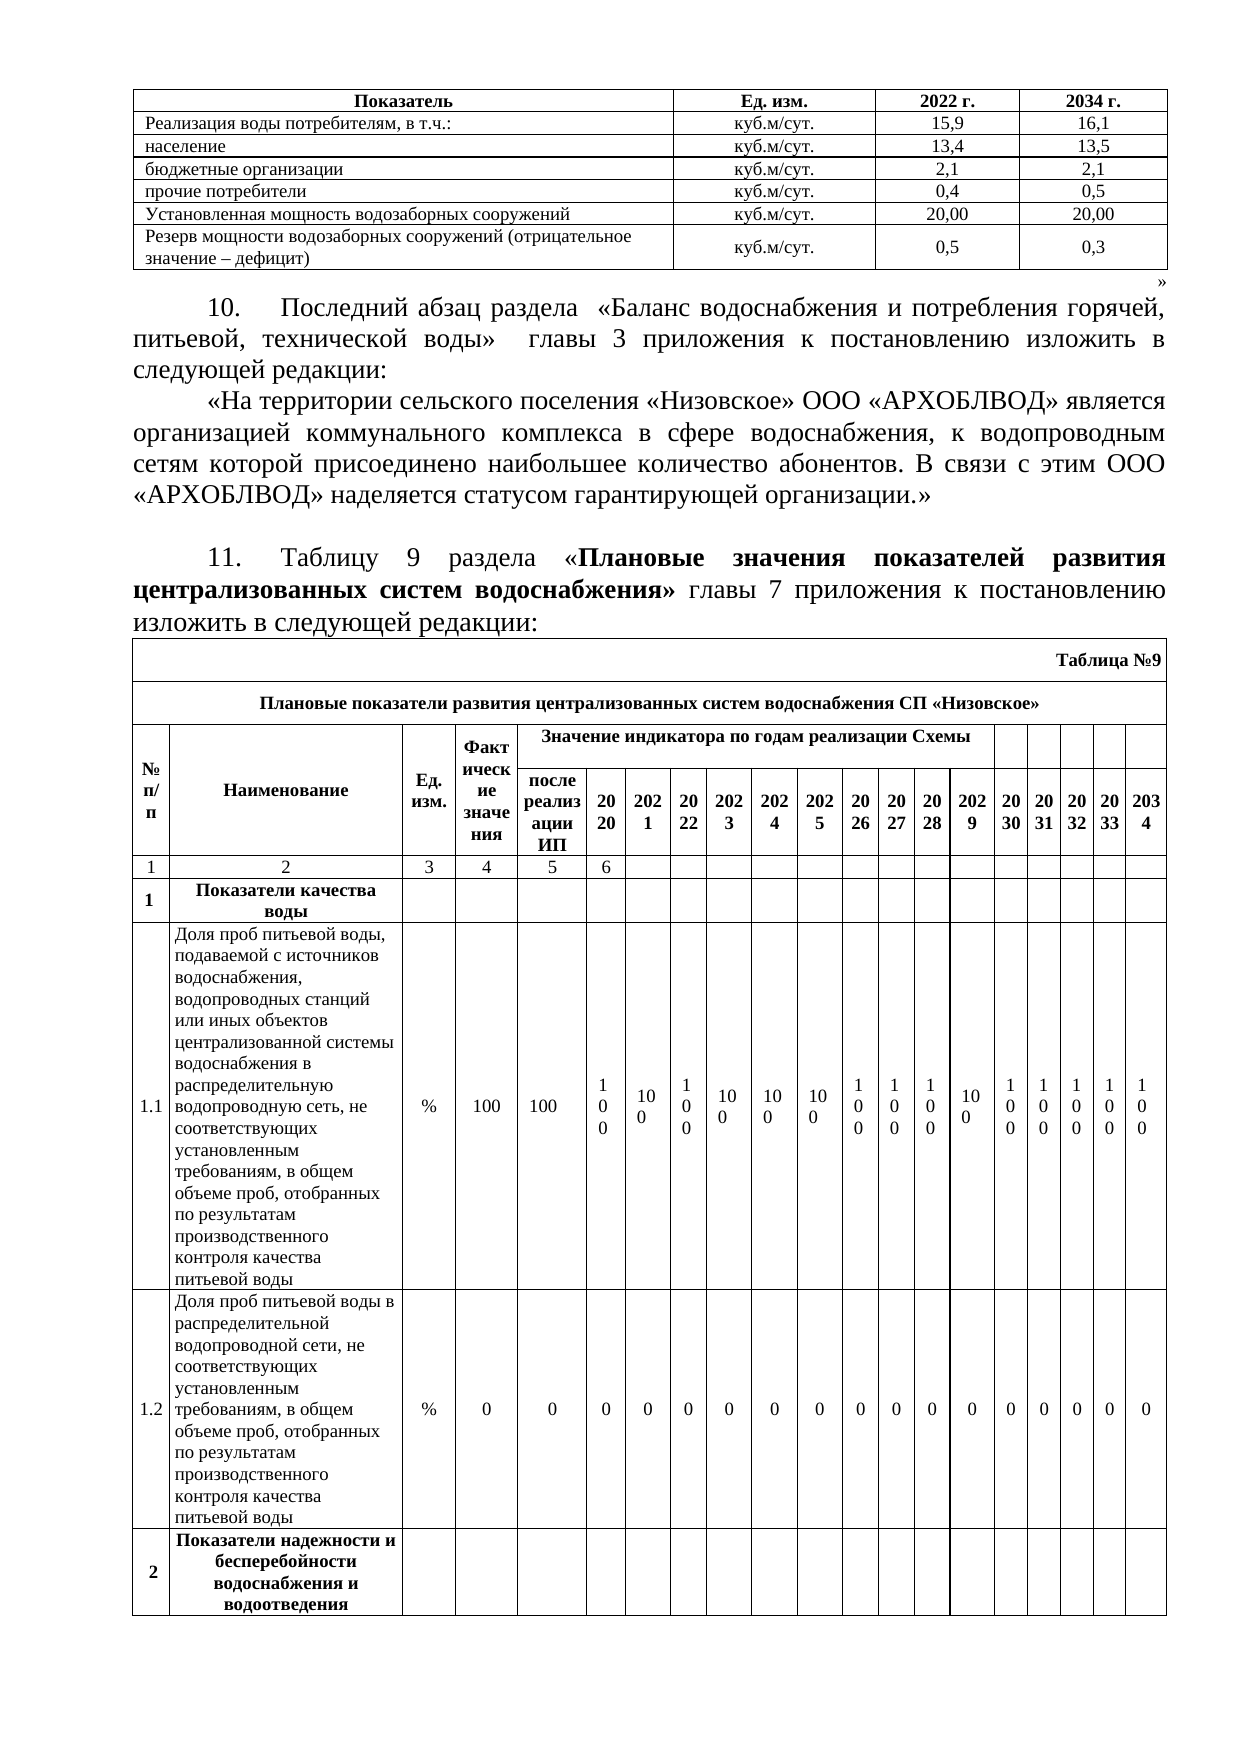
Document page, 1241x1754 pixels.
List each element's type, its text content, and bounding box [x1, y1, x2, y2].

table_header Ед. изм. [674, 90, 875, 111]
table_cell куб.м/сут. [674, 203, 875, 224]
table_cell 0 [626, 1290, 670, 1528]
table_cell 2032 [1061, 769, 1093, 855]
table_cell [915, 879, 949, 922]
table_cell 13,4 [876, 135, 1019, 156]
table_cell [1126, 725, 1166, 768]
table_cell куб.м/сут. [674, 180, 875, 202]
table_cell 0 [1094, 1290, 1125, 1528]
table_cell [798, 856, 842, 878]
table_cell [879, 856, 914, 878]
table_cell куб.м/сут. [674, 135, 875, 156]
table_cell [1061, 725, 1093, 768]
table_cell 2024 [752, 769, 797, 855]
table_cell [843, 1529, 878, 1615]
table_cell 20,00 [1020, 203, 1167, 224]
table_cell [1094, 879, 1125, 922]
table_cell 0 [456, 1290, 517, 1528]
table_cell 100 [915, 923, 949, 1289]
table_cell [951, 856, 994, 878]
table_cell 5 [518, 856, 586, 878]
table_cell 13,5 [1020, 135, 1167, 156]
table_cell 2031 [1028, 769, 1060, 855]
table_cell 100 [456, 923, 517, 1289]
table_header Таблица №9 [133, 639, 1166, 681]
table_cell 2020 [587, 769, 625, 855]
text » [133, 270, 1167, 291]
table_cell 0 [518, 1290, 586, 1528]
table_cell [995, 879, 1027, 922]
table_cell [1094, 725, 1125, 768]
table_cell 1.2 [133, 1290, 169, 1528]
table_cell [1126, 879, 1166, 922]
table_cell 6 [587, 856, 625, 878]
table_header Показатель [134, 90, 673, 111]
table_cell [1094, 1529, 1125, 1615]
table_cell [995, 856, 1027, 878]
table_cell 100 [1028, 923, 1060, 1289]
table_cell 20,00 [876, 203, 1019, 224]
table_cell [1028, 1529, 1060, 1615]
table_cell [1028, 725, 1060, 768]
table_cell [995, 1529, 1027, 1615]
table_cell Установленная мощность водозаборных сооружений [134, 203, 673, 224]
table_cell 16,1 [1020, 112, 1167, 134]
table_cell [1028, 856, 1060, 878]
table_cell Показатели качества воды [170, 879, 402, 922]
table_cell бюджетные организации [134, 158, 673, 179]
table_cell 2,1 [1020, 158, 1167, 179]
table_cell 0 [752, 1290, 797, 1528]
table_cell 2021 [626, 769, 670, 855]
table_cell 100 [1061, 923, 1093, 1289]
table_cell 3 [403, 856, 455, 878]
table_cell Показатели надежности и бесперебойности водоснабжения и водоотведения [170, 1529, 402, 1615]
table_cell [626, 879, 670, 922]
table_cell после реализации ИП [518, 769, 586, 855]
table_cell [1028, 879, 1060, 922]
table_cell [587, 879, 625, 922]
table_cell [1061, 1529, 1093, 1615]
table_cell прочие потребители [134, 180, 673, 202]
table_cell 4 [456, 856, 517, 878]
table_cell Значение индикатора по годам реализации Схемы [518, 725, 994, 768]
table_cell 100 [707, 923, 751, 1289]
table_cell 2026 [843, 769, 878, 855]
table_cell 0 [707, 1290, 751, 1528]
table_cell 0 [1028, 1290, 1060, 1528]
table_cell 100 [587, 923, 625, 1289]
table_cell [403, 879, 455, 922]
table_cell 2 [133, 1529, 169, 1615]
table_cell 2027 [879, 769, 914, 855]
table_cell 2 [170, 856, 402, 878]
table_cell куб.м/сут. [674, 225, 875, 268]
table_cell [995, 725, 1027, 768]
table_cell 2030 [995, 769, 1027, 855]
table_cell Реализация воды потребителям, в т.ч.: [134, 112, 673, 134]
table_cell 2033 [1094, 769, 1125, 855]
table_cell 0 [843, 1290, 878, 1528]
table_cell 100 [951, 923, 994, 1289]
table_cell [518, 1529, 586, 1615]
table_cell 15,9 [876, 112, 1019, 134]
table_cell 0 [951, 1290, 994, 1528]
table_cell № п/п [133, 725, 169, 855]
table_cell [707, 856, 751, 878]
table_cell 0 [798, 1290, 842, 1528]
table_cell куб.м/сут. [674, 158, 875, 179]
table_cell [879, 1529, 914, 1615]
table_cell 100 [626, 923, 670, 1289]
table_cell [671, 856, 706, 878]
table_cell Плановые показатели развития централизованных систем водоснабжения СП «Низовское» [133, 682, 1166, 724]
table_cell 1.1 [133, 923, 169, 1289]
table_cell 100 [843, 923, 878, 1289]
table_cell [1126, 1529, 1166, 1615]
table_cell [915, 1529, 949, 1615]
table_header 2034 г. [1020, 90, 1167, 111]
table_cell [798, 1529, 842, 1615]
table_cell Доля проб питьевой воды в распределительной водопроводной сети, не соответствующих установленным требованиям, в общем объеме проб, отобранных по результатам производственного контроля качества питьевой воды [170, 1290, 402, 1528]
table_cell [915, 856, 949, 878]
table_cell Доля проб питьевой воды, подаваемой с источников водоснабжения, водопроводных станций или иных объектов централизованной системы водоснабжения в распределительную водопроводную сеть, не соответствующих установленным требованиям, в общем объеме проб, отобранных по результатам производственного контроля качества питьевой воды [170, 923, 402, 1289]
table_cell [518, 879, 586, 922]
table_cell [707, 879, 751, 922]
table_cell 2028 [915, 769, 949, 855]
table_cell 2022 [671, 769, 706, 855]
table_cell население [134, 135, 673, 156]
table_cell Резерв мощности водозаборных сооружений (отрицательное значение – дефицит) [134, 225, 673, 268]
table_cell 2025 [798, 769, 842, 855]
table_cell 0,4 [876, 180, 1019, 202]
table_cell [843, 879, 878, 922]
table_cell Фактические значения [456, 725, 517, 855]
table_cell [626, 856, 670, 878]
table_cell 0,5 [876, 225, 1019, 268]
table_cell 0 [671, 1290, 706, 1528]
table_cell 0 [995, 1290, 1027, 1528]
table_cell 1 [133, 856, 169, 878]
table_cell [752, 1529, 797, 1615]
table_cell 100 [1126, 923, 1166, 1289]
table_cell [798, 879, 842, 922]
table_cell [951, 879, 994, 922]
table_cell [1061, 856, 1093, 878]
table_cell 100 [752, 923, 797, 1289]
table_cell [1126, 856, 1166, 878]
table_cell [752, 879, 797, 922]
table_cell 0 [915, 1290, 949, 1528]
table_cell 100 [518, 923, 586, 1289]
table_cell 0,3 [1020, 225, 1167, 268]
table_cell Наименование [170, 725, 402, 855]
table_cell [752, 856, 797, 878]
table_cell [707, 1529, 751, 1615]
table_cell 0 [1126, 1290, 1166, 1528]
table_cell 100 [1094, 923, 1125, 1289]
table_cell куб.м/сут. [674, 112, 875, 134]
table_cell 0,5 [1020, 180, 1167, 202]
table_cell 2023 [707, 769, 751, 855]
table_cell [403, 1529, 455, 1615]
table_cell % [403, 1290, 455, 1528]
table_cell 2,1 [876, 158, 1019, 179]
table_cell 0 [1061, 1290, 1093, 1528]
table_cell [671, 1529, 706, 1615]
table_cell [951, 1529, 994, 1615]
table_cell 0 [879, 1290, 914, 1528]
table_cell 100 [798, 923, 842, 1289]
table_cell [1094, 856, 1125, 878]
table_cell 100 [879, 923, 914, 1289]
table_cell [456, 1529, 517, 1615]
table_cell 100 [671, 923, 706, 1289]
table_cell [456, 879, 517, 922]
list Последний абзац раздела «Баланс водоснабжения и потребления горячей, питьевой, технической воды» главы 3 приложения к постановлению изложить в следующей редакции: [133, 291, 1167, 384]
table_cell 100 [995, 923, 1027, 1289]
table_cell 2034 [1126, 769, 1166, 855]
table_cell [1061, 879, 1093, 922]
table_cell Ед. изм. [403, 725, 455, 855]
table_cell % [403, 923, 455, 1289]
table_cell 1 [133, 879, 169, 922]
table_cell [671, 879, 706, 922]
table_cell [879, 879, 914, 922]
table_cell [843, 856, 878, 878]
table_cell [626, 1529, 670, 1615]
table_header 2022 г. [876, 90, 1019, 111]
table_cell 2029 [951, 769, 994, 855]
list Таблицу 9 раздела «Плановые значения показателей развития централизованных систем водоснабжения» главы 7 приложения к постановлению изложить в следующей редакции: [133, 540, 1167, 637]
table_cell [587, 1529, 625, 1615]
text «На территории сельского поселения «Низовское» ООО «АРХОБЛВОД» является организацией коммунального комплекса в сфере водоснабжения, к водопроводным сетям которой присоединено наибольшее количество абонентов. В связи с этим ООО «АРХОБЛВОД» наделяется статусом гарантирующей организации.» [133, 384, 1167, 509]
table_cell 0 [587, 1290, 625, 1528]
